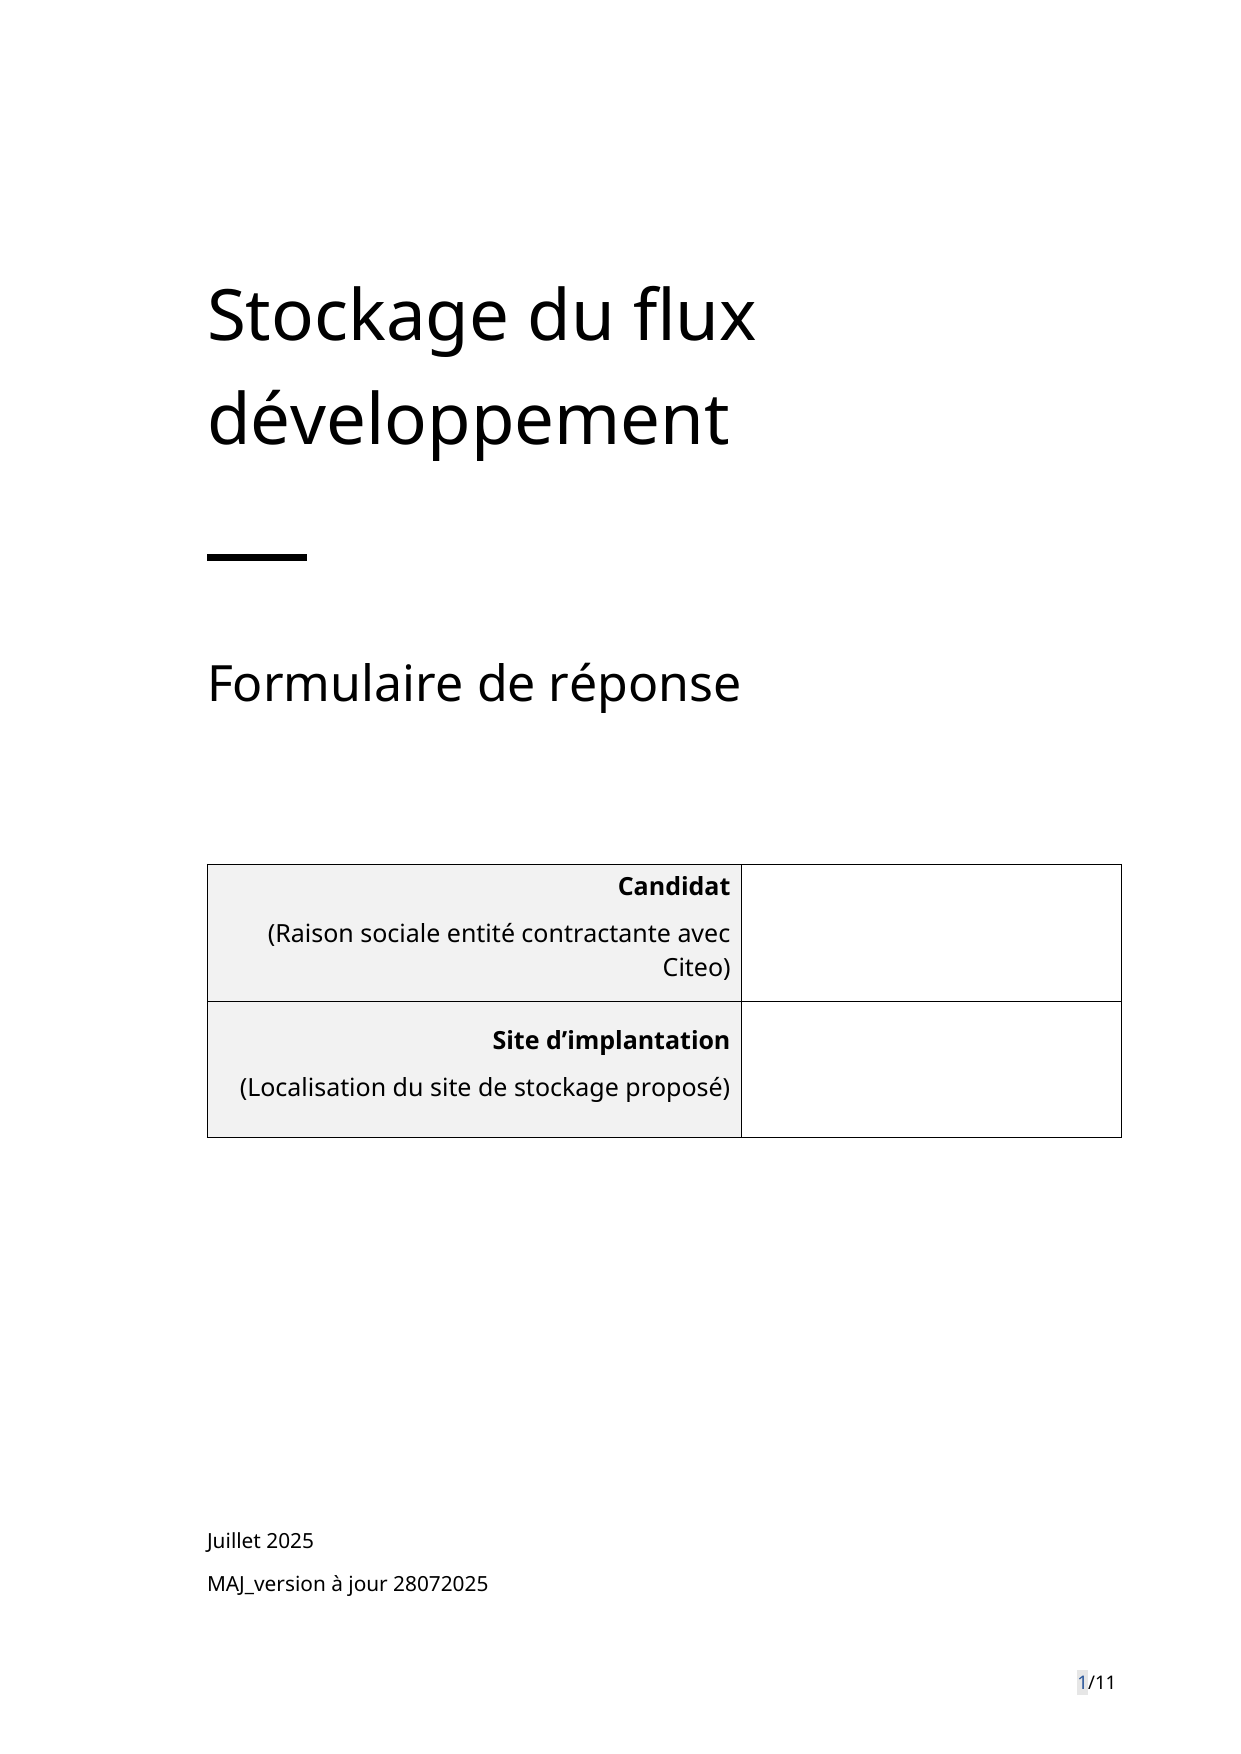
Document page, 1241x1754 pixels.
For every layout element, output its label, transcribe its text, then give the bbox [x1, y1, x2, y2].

text MAJ_version à jour 28072025 [207, 1569, 1122, 1598]
subtitle Formulaire de réponse [207, 648, 901, 716]
table_cell [742, 1002, 1121, 1137]
text Juillet 2025 [207, 1526, 1122, 1555]
title Stockage du flux développement [207, 265, 1033, 465]
table_header Candidat (Raison sociale entité contractante avec Citeo) [208, 865, 741, 1001]
table_cell Site d’implantation (Localisation du site de stockage proposé) [208, 1002, 741, 1137]
table_header [742, 865, 1121, 1001]
